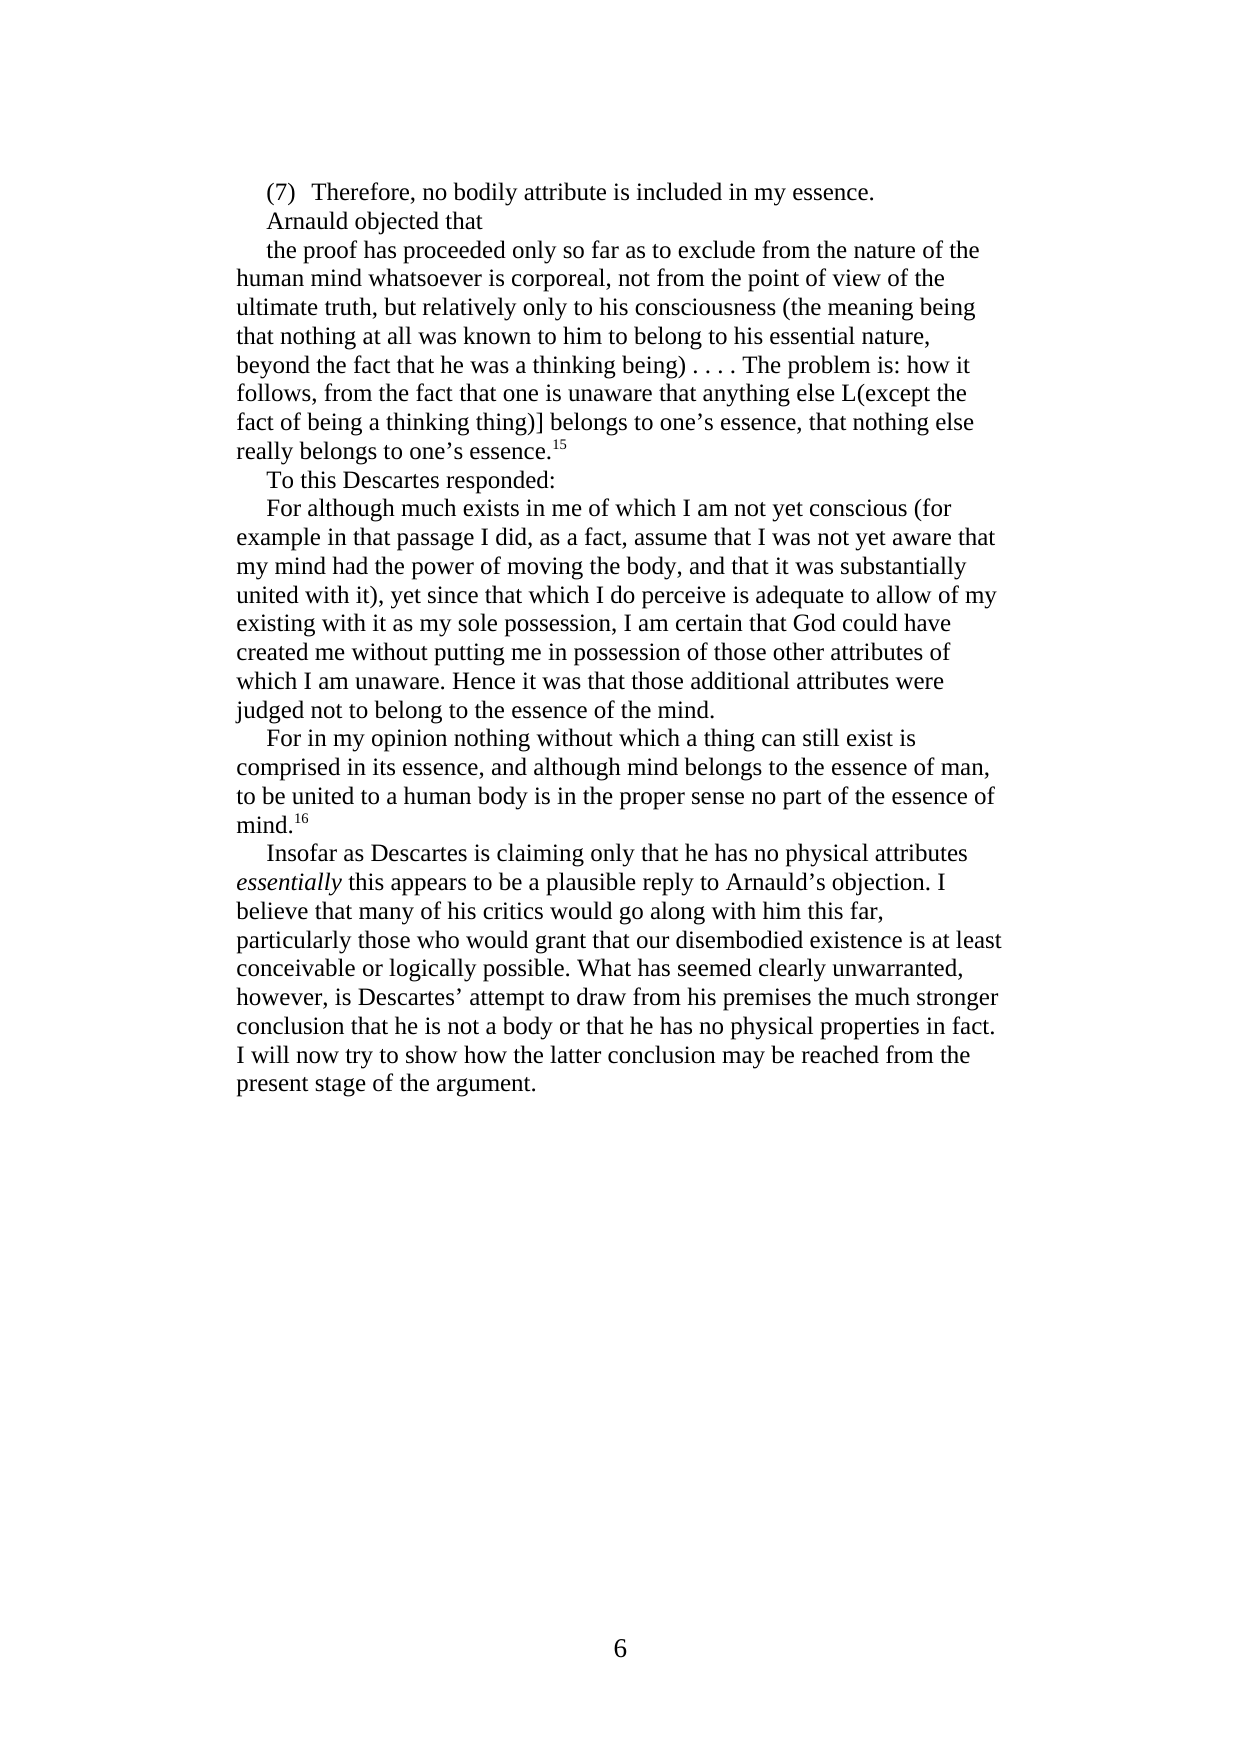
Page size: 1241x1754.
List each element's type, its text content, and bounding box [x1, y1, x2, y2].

text For in my opinion nothing without which a thing can still exist is comprised in its essence, and although mind belongs to the essence of man, to be united to a human body is in the proper sense no part of the essence of mind. [236, 723, 1004, 838]
text (7) Therefore, no bodily attribute is included in my essence. [236, 177, 1004, 206]
text Arnauld objected that [236, 206, 1004, 235]
text the proof has proceeded only so far as to exclude from the nature of the human mind whatsoever is corporeal, not from the point of view of the ultimate truth, but relatively only to his consciousness (the meaning being that nothing at all was known to him to belong to his essential nature, beyond the fact that he was a thinking being) . . . . The problem is: how it follows, from the fact that one is unaware that anything else L(except the fact of being a thinking thing)] belongs to one’s essence, that nothing else really belongs to one’s essence. [236, 235, 1004, 465]
text To this Descartes responded: [236, 465, 1004, 493]
text Insofar as Descartes is claiming only that he has no physical attributes essentially this appears to be a plausible reply to Arnauld’s objection. I believe that many of his critics would go along with him this far, particularly those who would grant that our disembodied existence is at least conceivable or logically possible. What has seemed clearly unwarranted, however, is Descartes’ attempt to draw from his premises the much stronger conclusion that he is not a body or that he has no physical properties in fact. I will now try to show how the latter conclusion may be reached from the present stage of the argument. [236, 838, 1004, 1097]
text For although much exists in me of which I am not yet conscious (for example in that passage I did, as a fact, assume that I was not yet aware that my mind had the power of moving the body, and that it was substantially united with it), yet since that which I do perceive is adequate to allow of my existing with it as my sole possession, I am certain that God could have created me without putting me in possession of those other attributes of which I am unaware. Hence it was that those additional attributes were judged not to belong to the essence of the mind. [236, 493, 1004, 723]
